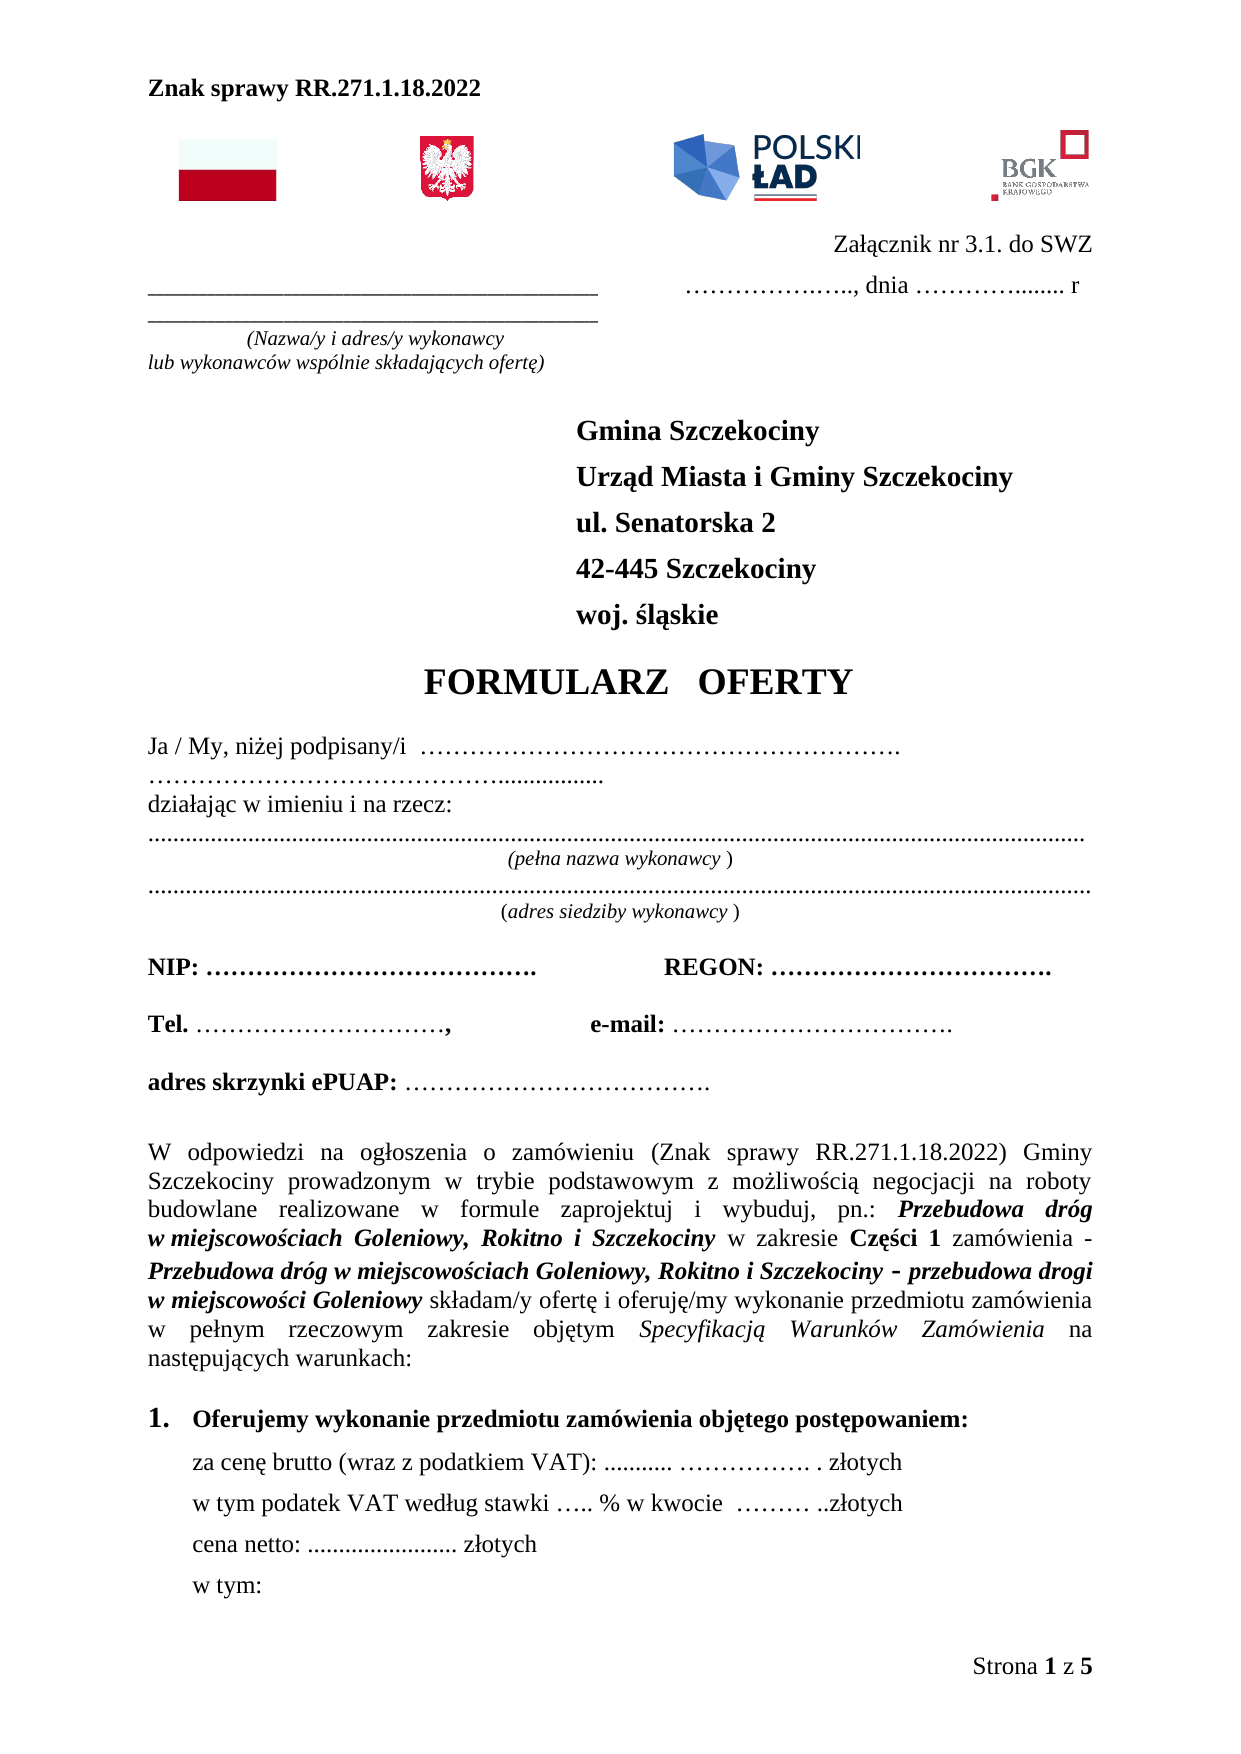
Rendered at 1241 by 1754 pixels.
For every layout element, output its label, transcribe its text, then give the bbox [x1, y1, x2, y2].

text (Nazwa/y i adres/y wykonawcy [148, 326, 1093, 350]
text Tel. …………………………, e-mail: ……………………………. [148, 1009, 1093, 1038]
text (pełna nazwa wykonawcy ) [148, 846, 1093, 870]
text lub wykonawców wspólnie składających ofertę) [148, 350, 1093, 374]
text w tym: [192, 1570, 1093, 1599]
text (adres siedziby wykonawcy ) [148, 899, 1093, 923]
text ...................................................................................................................................................... [148, 818, 1093, 846]
text za cenę brutto (wraz z podatkiem VAT): ........... ……………. . złotych [192, 1447, 1093, 1475]
text adres skrzynki ePUAP: ………………………………. [148, 1067, 1093, 1096]
text _____________________________________________________ [148, 300, 1093, 326]
list Oferujemy wykonanie przedmiotu zamówienia objętego postępowaniem: [148, 1401, 1093, 1434]
text Gmina Szczekociny [576, 413, 1093, 447]
picture [178, 139, 277, 201]
picture [420, 136, 474, 201]
text Załącznik nr 3.1. do SWZ [148, 229, 1093, 258]
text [192, 1488, 1093, 1517]
picture [673, 134, 860, 201]
picture [991, 130, 1089, 201]
text Ja / My, niżej podpisany/i ………………………………………………….……………………………………................. [148, 731, 1093, 789]
text 42-445 Szczekociny [576, 551, 1093, 585]
text W odpowiedzi na ogłoszenia o zamówieniu (Znak sprawy RR.271.1.18.2022) Gminy Szczekociny prowadzonym w trybie podstawowym z możliwością negocjacji na roboty budowlane realizowane w formule zaprojektuj i wybuduj, pn.: Przebudowa dróg w miejscowościach Goleniowy, Rokitno i Szczekociny w zakresie Części 1 zamówienia - Przebudowa dróg w miejscowościach Goleniowy, Rokitno i Szczekociny - przebudowa drogi w miejscowości Goleniowy składam/y ofertę i oferuję/my wykonanie przedmiotu zamówienia w pełnym rzeczowym zakresie objętym Specyfikacją Warunków Zamówienia na następujących warunkach: [148, 1137, 1093, 1372]
text działając w imieniu i na rzecz: [148, 789, 1093, 818]
text Urząd Miasta i Gminy Szczekociny [576, 459, 1093, 493]
text ....................................................................................................................................................... [148, 870, 1093, 899]
text FORMULARZ OFERTY [185, 659, 1093, 703]
text cena netto: ........................ złotych [192, 1529, 1093, 1558]
text _____________________________________________________ …………….….., dnia …………........ r [148, 271, 1093, 300]
text NIP: …………………………………. REGON: ……………………………. [148, 952, 1093, 981]
text ul. Senatorska 2 [576, 505, 1093, 539]
title woj. śląskie [576, 597, 1093, 631]
